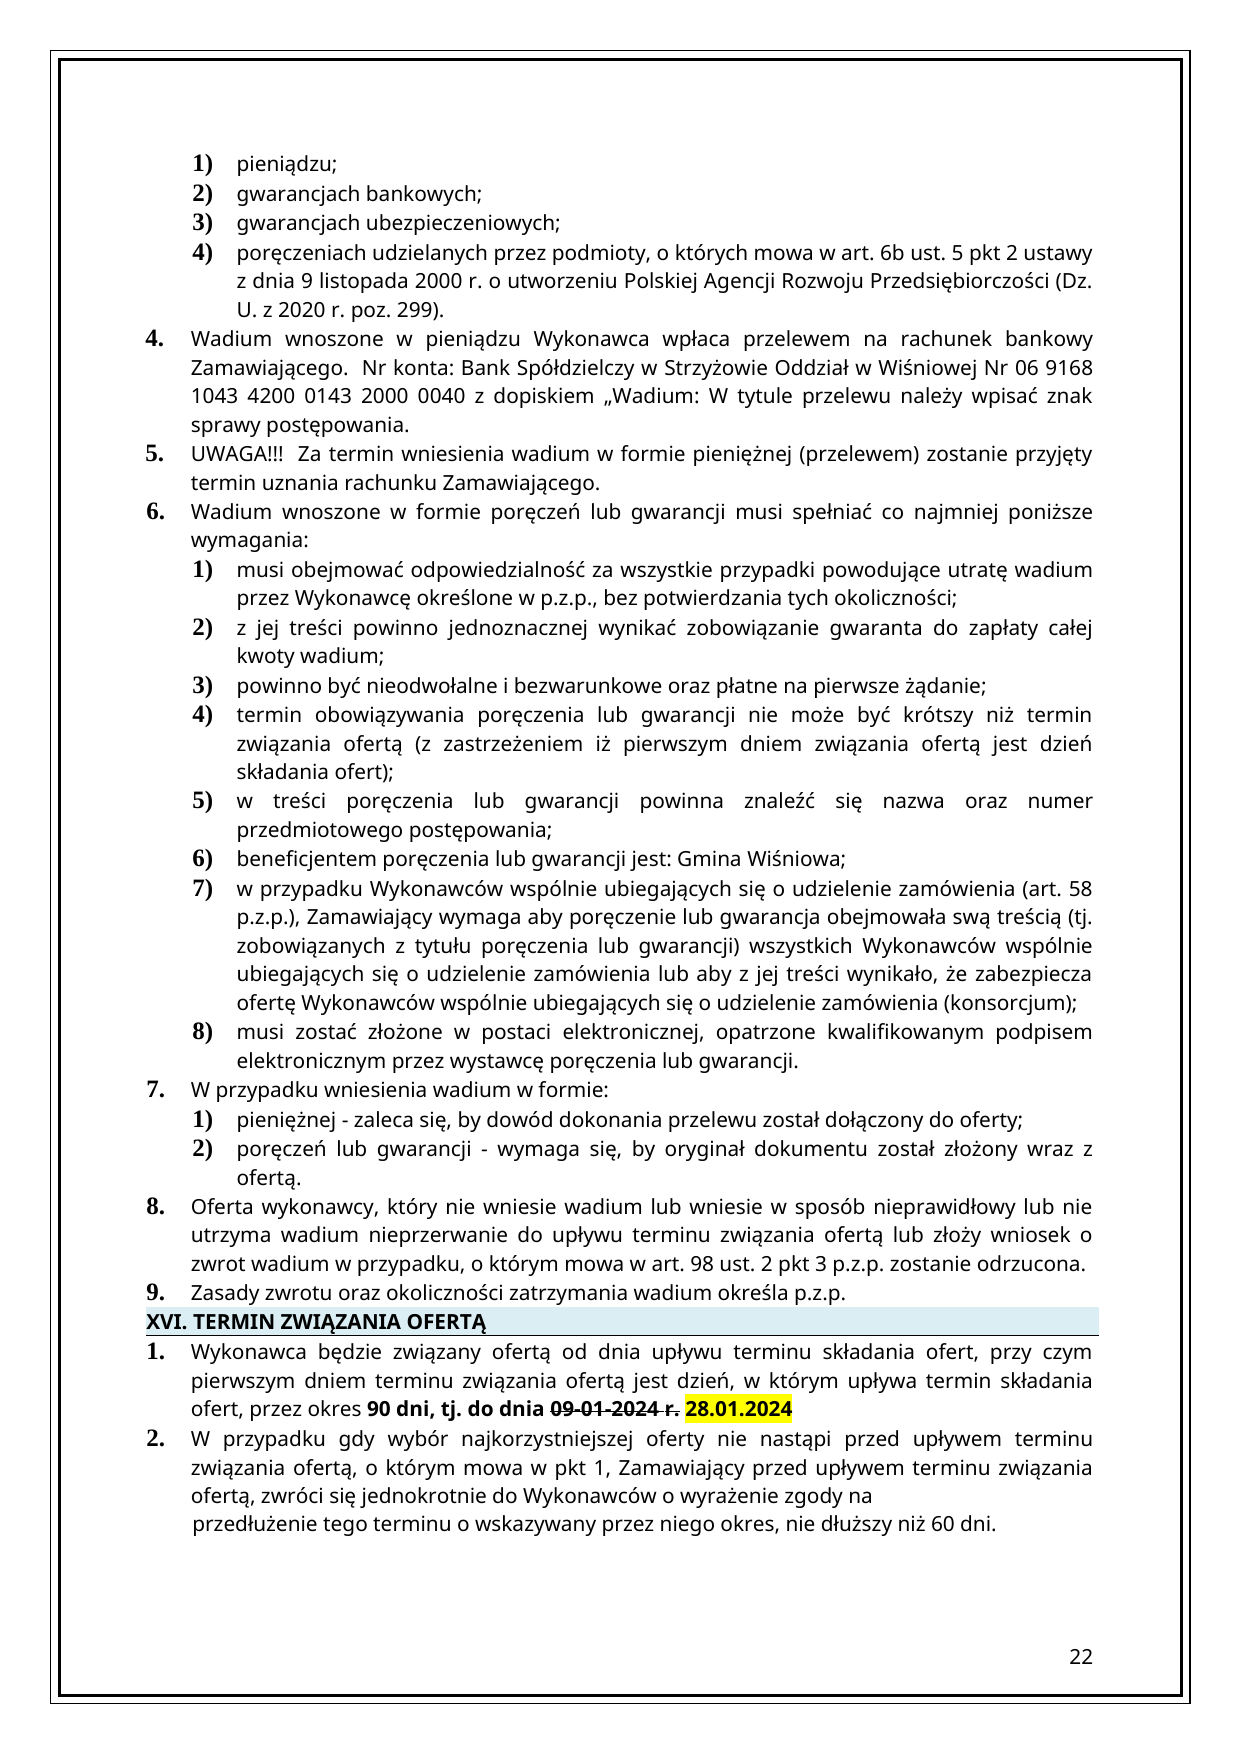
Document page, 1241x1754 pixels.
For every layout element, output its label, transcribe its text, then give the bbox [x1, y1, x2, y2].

list pieniądzu; [192, 148, 1094, 178]
list Wadium wnoszone w formie poręczeń lub gwarancji musi spełniać co najmniej poniższe wymagania: [146, 496, 1094, 554]
list pieniężnej - zaleca się, by dowód dokonania przelewu został dołączony do oferty; [192, 1104, 1094, 1133]
list Wykonawca będzie związany ofertą od dnia upływu terminu składania ofert, przy czym pierwszym dniem terminu związania ofertą jest dzień, w którym upływa termin składania ofert, przez okres 90 dni, tj. do dnia 09-01-2024 r. 28.01.2024 [146, 1336, 1094, 1423]
list w treści poręczenia lub gwarancji powinna znaleźć się nazwa oraz numer przedmiotowego postępowania; [192, 786, 1094, 843]
subtitle XVI. TERMIN ZWIĄZANIA OFERTĄ [146, 1307, 1099, 1335]
list z jej treści powinno jednoznacznej wynikać zobowiązanie gwaranta do zapłaty całej kwoty wadium; [192, 612, 1094, 670]
list poręczeń lub gwarancji - wymaga się, by oryginał dokumentu został złożony wraz z ofertą. [192, 1133, 1094, 1191]
list gwarancjach bankowych; [192, 178, 1094, 207]
list musi obejmować odpowiedzialność za wszystkie przypadki powodujące utratę wadium przez Wykonawcę określone w p.z.p., bez potwierdzania tych okoliczności; [192, 554, 1094, 612]
list W przypadku gdy wybór najkorzystniejszej oferty nie nastąpi przed upływem terminu związania ofertą, o którym mowa w pkt 1, Zamawiający przed upływem terminu związania ofertą, zwróci się jednokrotnie do Wykonawców o wyrażenie zgody na [146, 1423, 1094, 1509]
list Zasady zwrotu oraz okoliczności zatrzymania wadium określa p.z.p. [146, 1277, 1094, 1307]
list W przypadku wniesienia wadium w formie: [146, 1074, 1094, 1104]
list Wadium wnoszone w pieniądzu Wykonawca wpłaca przelewem na rachunek bankowy Zamawiającego. Nr konta: Bank Spółdzielczy w Strzyżowie Oddział w Wiśniowej Nr 06 9168 1043 4200 0143 2000 0040 z dopiskiem „Wadium: W tytule przelewu należy wpisać znak sprawy postępowania. [145, 323, 1094, 438]
list poręczeniach udzielanych przez podmioty, o których mowa w art. 6b ust. 5 pkt 2 ustawy z dnia 9 listopada 2000 r. o utworzeniu Polskiej Agencji Rozwoju Przedsiębiorczości (Dz. U. z 2020 r. poz. 299). [192, 237, 1094, 323]
list UWAGA!!! Za termin wniesienia wadium w formie pieniężnej (przelewem) zostanie przyjęty termin uznania rachunku Zamawiającego. [145, 438, 1094, 496]
list termin obowiązywania poręczenia lub gwarancji nie może być krótszy niż termin związania ofertą (z zastrzeżeniem iż pierwszym dniem związania ofertą jest dzień składania ofert); [192, 699, 1094, 786]
list gwarancjach ubezpieczeniowych; [192, 207, 1094, 237]
list Oferta wykonawcy, który nie wniesie wadium lub wniesie w sposób nieprawidłowy lub nie utrzyma wadium nieprzerwanie do upływu terminu związania ofertą lub złoży wniosek o zwrot wadium w przypadku, o którym mowa w art. 98 ust. 2 pkt 3 p.z.p. zostanie odrzucona. [146, 1191, 1094, 1277]
list powinno być nieodwołalne i bezwarunkowe oraz płatne na pierwsze żądanie; [192, 670, 1094, 699]
list w przypadku Wykonawców wspólnie ubiegających się o udzielenie zamówienia (art. 58 p.z.p.), Zamawiający wymaga aby poręczenie lub gwarancja obejmowała swą treścią (tj. zobowiązanych z tytułu poręczenia lub gwarancji) wszystkich Wykonawców wspólnie ubiegających się o udzielenie zamówienia lub aby z jej treści wynikało, że zabezpiecza ofertę Wykonawców wspólnie ubiegających się o udzielenie zamówienia (konsorcjum); [192, 873, 1094, 1016]
list beneficjentem poręczenia lub gwarancji jest: Gmina Wiśniowa; [192, 843, 1094, 873]
text przedłużenie tego terminu o wskazywany przez niego okres, nie dłuższy niż 60 dni. [192, 1509, 1094, 1538]
list musi zostać złożone w postaci elektronicznej, opatrzone kwalifikowanym podpisem elektronicznym przez wystawcę poręczenia lub gwarancji. [192, 1016, 1094, 1074]
